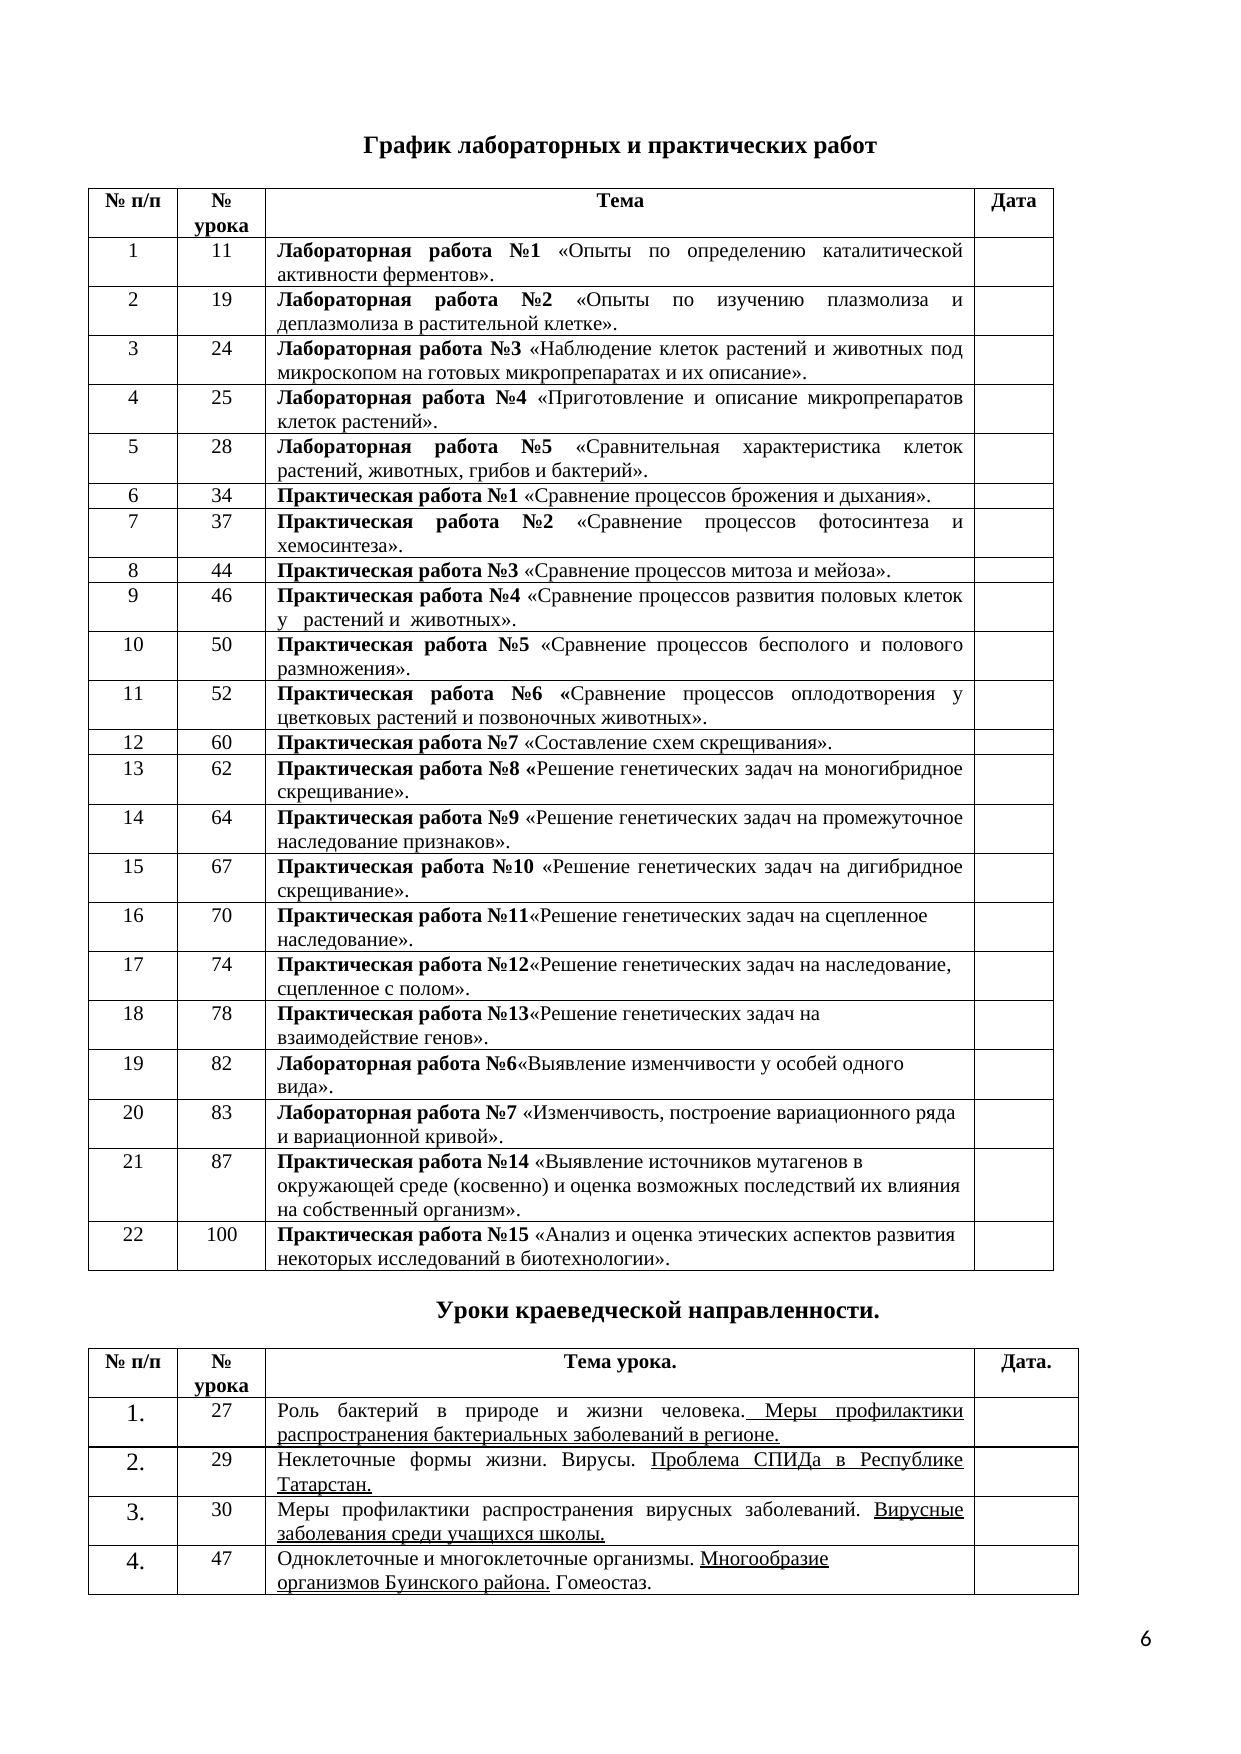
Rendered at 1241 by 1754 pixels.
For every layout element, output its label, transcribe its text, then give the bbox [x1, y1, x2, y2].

table_cell [975, 583, 1053, 631]
table_cell 16 [89, 903, 177, 951]
table_cell [89, 1497, 177, 1545]
table_cell 22 [89, 1222, 177, 1270]
table_cell Практическая работа №13«Решение генетических задач на взаимодействие генов». [266, 1001, 974, 1049]
table_cell Лабораторная работа №5 «Сравнительная характеристика клеток растений, животных, грибов и бактерий». [266, 434, 974, 482]
table_cell [975, 854, 1053, 902]
table_cell 19 [178, 287, 265, 335]
table_cell 47 [178, 1546, 265, 1594]
table_cell [89, 1448, 177, 1496]
table_header Тема урока. [266, 1349, 974, 1397]
table_cell 14 [89, 805, 177, 853]
table_cell 29 [178, 1448, 265, 1496]
table_cell [975, 287, 1053, 335]
table_cell 7 [89, 509, 177, 557]
table_cell Практическая работа №10 «Решение генетических задач на дигибридное скрещивание». [266, 854, 974, 902]
table_cell 28 [178, 434, 265, 482]
table_cell [975, 336, 1053, 384]
table_cell Практическая работа №14 «Выявление источников мутагенов в окружающей среде (косвенно) и оценка возможных последствий их влияния на собственный организм». [266, 1149, 974, 1221]
table_cell 24 [178, 336, 265, 384]
table_cell [975, 434, 1053, 482]
table_cell Практическая работа №9 «Решение генетических задач на промежуточное наследование признаков». [266, 805, 974, 853]
table_cell Практическая работа №6 «Сравнение процессов оплодотворения у цветковых растений и позвоночных животных». [266, 681, 974, 729]
table_cell [975, 1398, 1078, 1446]
table_cell 12 [89, 730, 177, 754]
table_cell 100 [178, 1222, 265, 1270]
table_cell Лабораторная работа №4 «Приготовление и описание микропрепаратов клеток растений». [266, 385, 974, 433]
table_cell 8 [89, 558, 177, 582]
table_cell [89, 1398, 177, 1446]
table_cell 25 [178, 385, 265, 433]
table_cell 60 [178, 730, 265, 754]
table_cell 83 [178, 1100, 265, 1148]
table_cell [975, 755, 1053, 803]
table_cell Практическая работа №3 «Сравнение процессов митоза и мейоза». [266, 558, 974, 582]
table_cell [975, 952, 1053, 1000]
table_cell Лабораторная работа №2 «Опыты по изучению плазмолиза и деплазмолиза в растительной клетке». [266, 287, 974, 335]
table_cell 34 [178, 484, 265, 507]
table_cell 15 [89, 854, 177, 902]
table_header № п/п [89, 1349, 177, 1397]
table_cell [975, 632, 1053, 680]
table_cell Практическая работа №5 «Сравнение процессов бесполого и полового размножения». [266, 632, 974, 680]
table_cell 13 [89, 755, 177, 803]
table_cell [975, 1050, 1053, 1098]
table_cell 1 [89, 238, 177, 286]
table_header № урока [178, 1349, 265, 1397]
table_cell [975, 730, 1053, 754]
table_cell Лабораторная работа №3 «Наблюдение клеток растений и животных под микроскопом на готовых микропрепаратах и их описание». [266, 336, 974, 384]
table_cell 82 [178, 1050, 265, 1098]
table_cell 2 [89, 287, 177, 335]
table_cell 3 [89, 336, 177, 384]
table_cell 46 [178, 583, 265, 631]
table_cell Одноклеточные и многоклеточные организмы. Многообразие организмов Буинского района. Гомеостаз. [266, 1546, 974, 1594]
table_cell [975, 1100, 1053, 1148]
table_cell Роль бактерий в природе и жизни человека. Меры профилактики распространения бактериальных заболеваний в регионе. [266, 1398, 974, 1446]
table_cell 5 [89, 434, 177, 482]
table_cell Практическая работа №15 «Анализ и оценка этических аспектов развития некоторых исследований в биотехнологии». [266, 1222, 974, 1270]
table_cell Лабораторная работа №7 «Изменчивость, построение вариационного ряда и вариационной кривой». [266, 1100, 974, 1148]
table_cell 87 [178, 1149, 265, 1221]
table_cell 4 [89, 385, 177, 433]
table_cell [975, 681, 1053, 729]
table_cell 18 [89, 1001, 177, 1049]
table_cell 37 [178, 509, 265, 557]
table_header № п/п [89, 189, 177, 237]
table_cell 52 [178, 681, 265, 729]
table_cell 70 [178, 903, 265, 951]
table_header Тема [266, 189, 974, 237]
table_cell [975, 1222, 1053, 1270]
table_cell [975, 1546, 1078, 1594]
table_cell 20 [89, 1100, 177, 1148]
table_cell 6 [89, 484, 177, 507]
text График лабораторных и практических работ [89, 130, 1152, 159]
table_cell 67 [178, 854, 265, 902]
table_cell 62 [178, 755, 265, 803]
list Уроки краеведческой направленности. [164, 1295, 1152, 1324]
table_header Дата. [975, 1349, 1078, 1397]
table_cell 17 [89, 952, 177, 1000]
table_cell 64 [178, 805, 265, 853]
table_cell 74 [178, 952, 265, 1000]
table_cell [89, 1546, 177, 1594]
table_cell [975, 1149, 1053, 1221]
table_cell Практическая работа №4 «Сравнение процессов развития половых клеток у растений и животных». [266, 583, 974, 631]
table_cell Практическая работа №12«Решение генетических задач на наследование, сцепленное с полом». [266, 952, 974, 1000]
table_cell [975, 805, 1053, 853]
table_cell [975, 1001, 1053, 1049]
table_cell [975, 484, 1053, 507]
table_cell 30 [178, 1497, 265, 1545]
table_cell [975, 1448, 1078, 1496]
table_cell Практическая работа №2 «Сравнение процессов фотосинтеза и хемосинтеза». [266, 509, 974, 557]
table_cell 78 [178, 1001, 265, 1049]
table_cell Лабораторная работа №1 «Опыты по определению каталитической активности ферментов». [266, 238, 974, 286]
table_cell 44 [178, 558, 265, 582]
table_cell 9 [89, 583, 177, 631]
table_cell 27 [178, 1398, 265, 1446]
table_cell Практическая работа №1 «Сравнение процессов брожения и дыхания». [266, 484, 974, 507]
table_cell 10 [89, 632, 177, 680]
table_cell Меры профилактики распространения вирусных заболеваний. Вирусные заболевания среди учащихся школы. [266, 1497, 974, 1545]
table_cell [975, 558, 1053, 582]
table_cell [975, 238, 1053, 286]
table_cell 21 [89, 1149, 177, 1221]
table_cell 19 [89, 1050, 177, 1098]
table_cell Лабораторная работа №6«Выявление изменчивости у особей одного вида». [266, 1050, 974, 1098]
table_cell Практическая работа №7 «Составление схем скрещивания». [266, 730, 974, 754]
table_cell [975, 509, 1053, 557]
table_cell 11 [178, 238, 265, 286]
table_cell 11 [89, 681, 177, 729]
table_cell Практическая работа №11«Решение генетических задач на сцепленное наследование». [266, 903, 974, 951]
table_cell [975, 903, 1053, 951]
table_cell Неклеточные формы жизни. Вирусы. Проблема СПИДа в Республике Татарстан. [266, 1448, 974, 1496]
table_header Дата [975, 189, 1053, 237]
table_cell 50 [178, 632, 265, 680]
table_cell Практическая работа №8 «Решение генетических задач на моногибридное скрещивание». [266, 755, 974, 803]
table_header № урока [178, 189, 265, 237]
table_cell [975, 1497, 1078, 1545]
table_cell [975, 385, 1053, 433]
